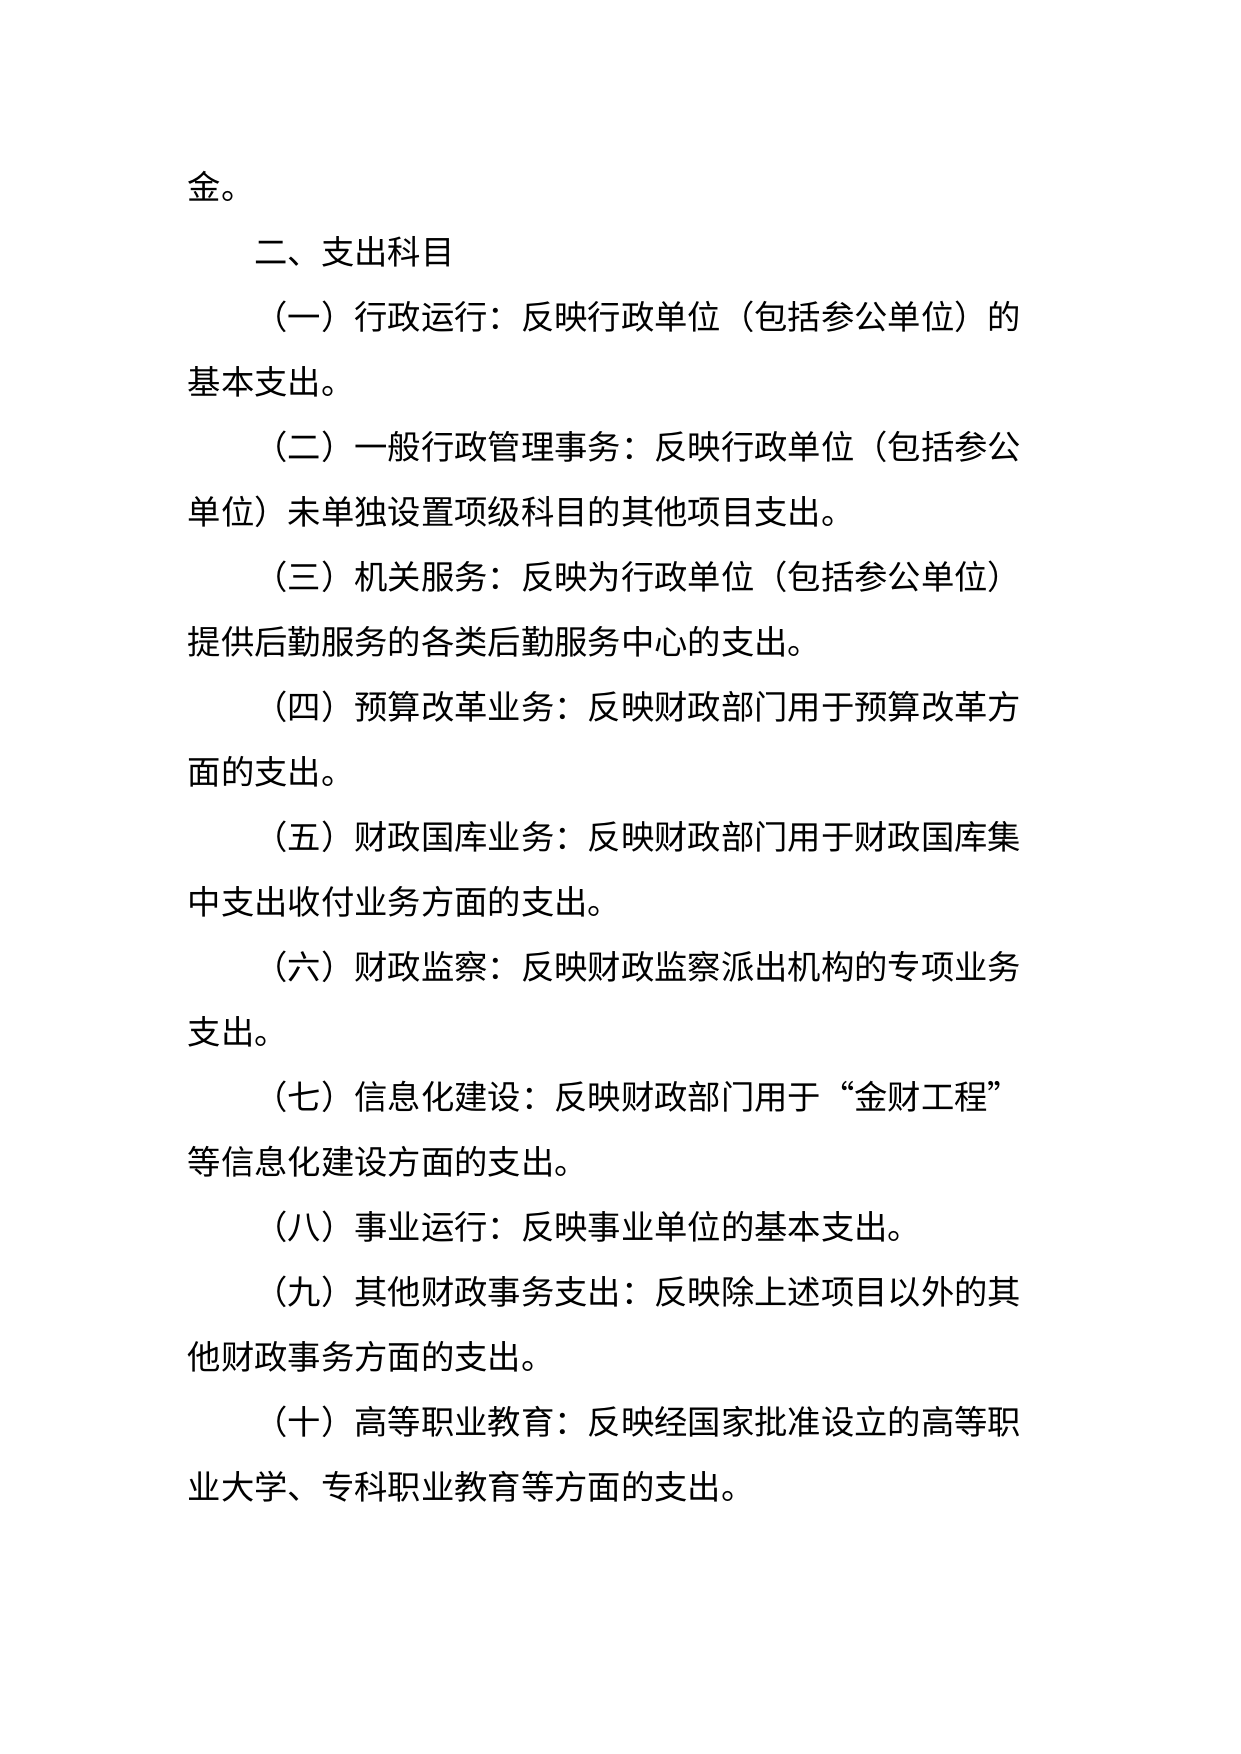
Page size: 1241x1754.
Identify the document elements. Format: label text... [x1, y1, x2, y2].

text （一）行政运行：反映行政单位（包括参公单位）的基本支出。 [187, 282, 1053, 412]
text （三）机关服务：反映为行政单位（包括参公单位）提供后勤服务的各类后勤服务中心的支出。 [187, 542, 1053, 672]
text （五）财政国库业务：反映财政部门用于财政国库集中支出收付业务方面的支出。 [187, 802, 1053, 932]
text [187, 152, 1053, 217]
text （四）预算改革业务：反映财政部门用于预算改革方面的支出。 [187, 672, 1053, 802]
text 二、支出科目 [187, 217, 1053, 282]
text （二）一般行政管理事务：反映行政单位（包括参公单位）未单独设置项级科目的其他项目支出。 [187, 412, 1053, 542]
text （八）事业运行：反映事业单位的基本支出。 [187, 1192, 1053, 1257]
text （九）其他财政事务支出：反映除上述项目以外的其他财政事务方面的支出。 [187, 1257, 1053, 1387]
text （六）财政监察：反映财政监察派出机构的专项业务支出。 [187, 932, 1053, 1062]
text （十）高等职业教育：反映经国家批准设立的高等职业大学、专科职业教育等方面的支出。 [187, 1387, 1053, 1517]
text （七）信息化建设：反映财政部门用于“金财工程”等信息化建设方面的支出。 [187, 1062, 1053, 1192]
